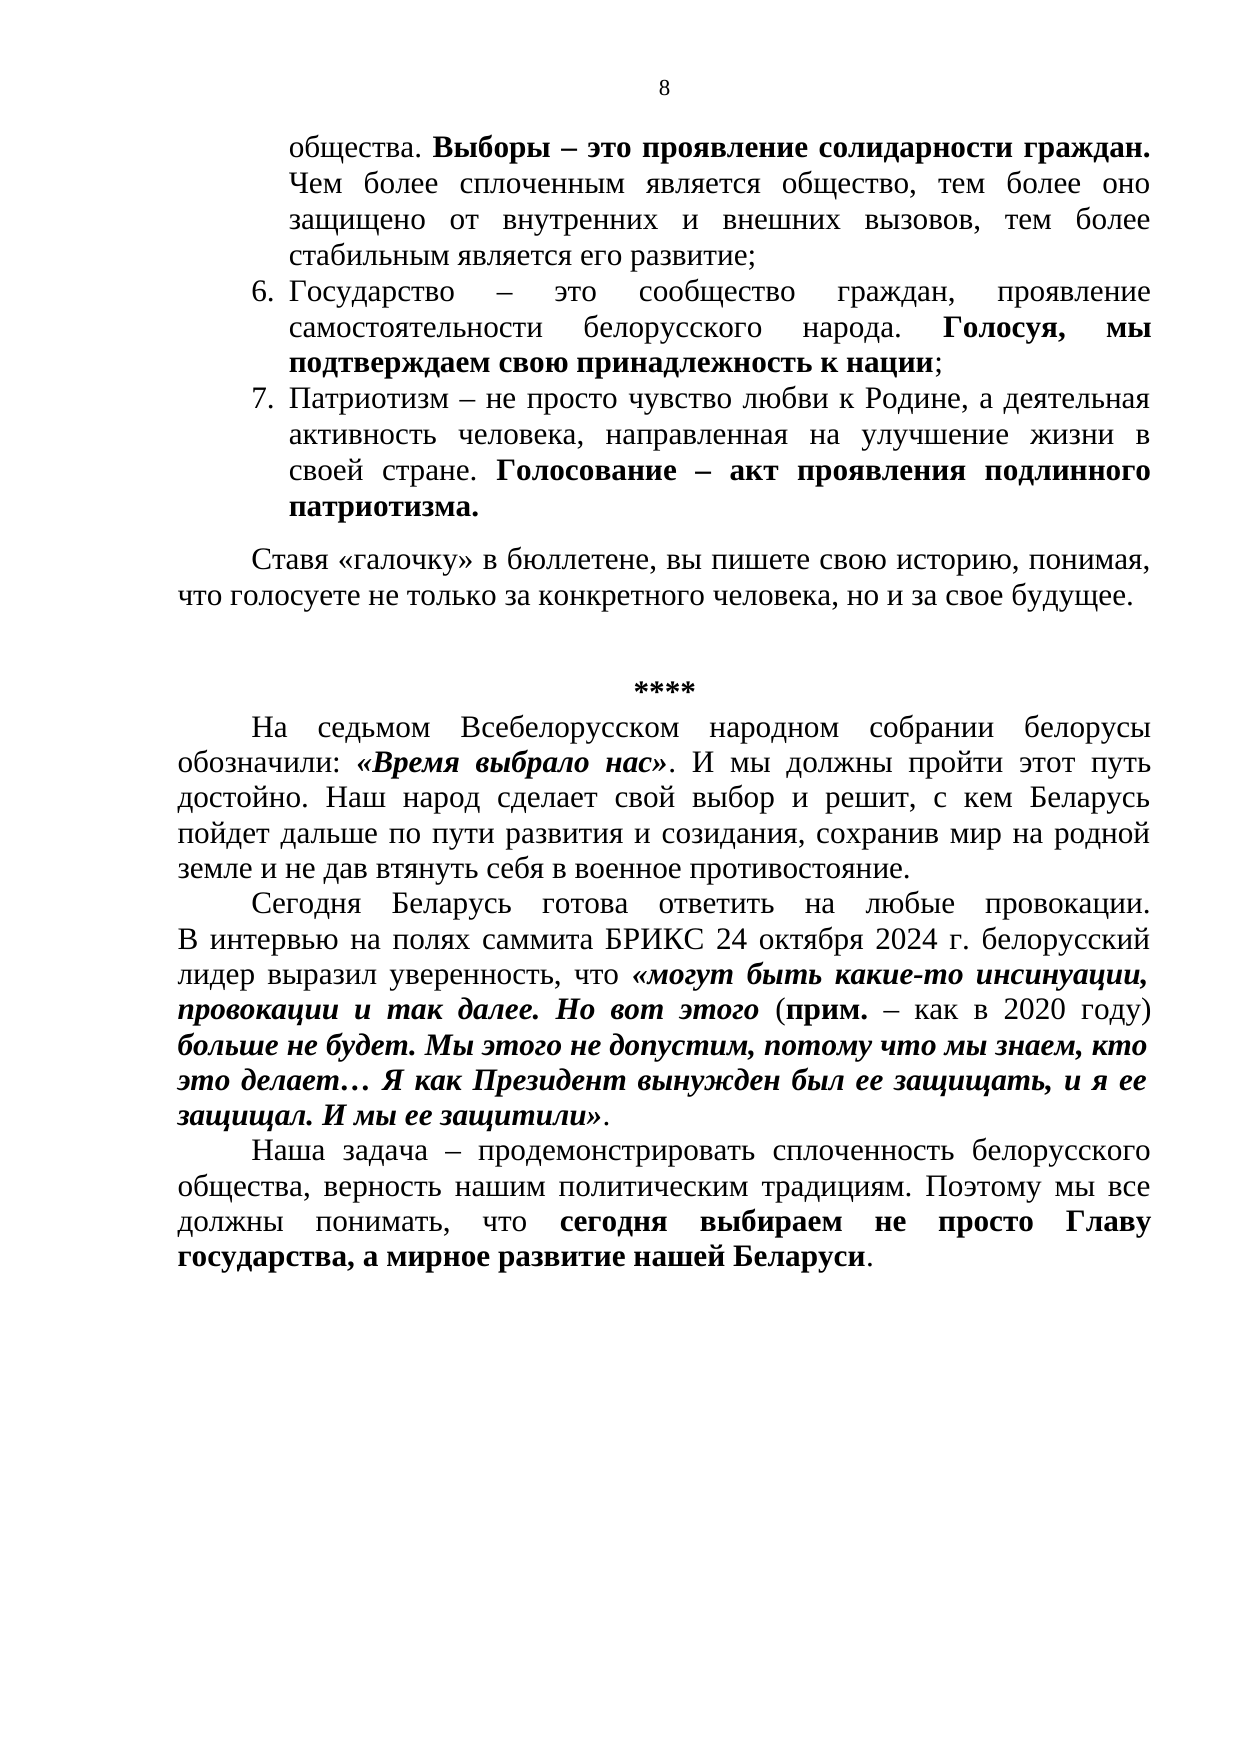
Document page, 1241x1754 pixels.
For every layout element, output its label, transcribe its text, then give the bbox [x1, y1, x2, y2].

text Ставя «галочку» в бюллетене, вы пишете свою историю, понимая, что голосуете не только за конкретного человека, но и за свое будущее. [177, 540, 1152, 612]
text На седьмом Всебелорусском народном собрании белорусы обозначили: «Время выбрало нас». И мы должны пройти этот путь достойно. Наш народ сделает свой выбор и решит, с кем Беларусь пойдет дальше по пути развития и созидания, сохранив мир на родной земле и не дав втянуть себя в военное противостояние. [177, 709, 1152, 885]
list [251, 128, 1152, 272]
list Патриотизм – не просто чувство любви к Родине, а деятельная активность человека, направленная на улучшение жизни в своей стране. Голосование – акт проявления подлинного патриотизма. [251, 380, 1152, 523]
text **** [177, 673, 1152, 709]
text Сегодня Беларусь готова ответить на любые провокации. В интервью на полях саммита БРИКС 24 октября 2024 г. белорусский лидер выразил уверенность, что «могут быть какие-то инсинуации, провокации и так далее. Но вот этого (прим. – как в 2020 году) больше не будет. Мы этого не допустим, потому что мы знаем, кто это делает… Я как Президент вынужден был ее защищать, и я ее защищал. И мы ее защитили». [177, 885, 1152, 1132]
list Государство – это сообщество граждан, проявление самостоятельности белорусского народа. Голосуя, мы подтверждаем свою принадлежность к нации; [251, 272, 1152, 380]
text Наша задача – продемонстрировать сплоченность белорусского общества, верность нашим политическим традициям. Поэтому мы все должны понимать, что сегодня выбираем не просто Главу государства, а мирное развитие нашей Беларуси. [177, 1132, 1152, 1273]
